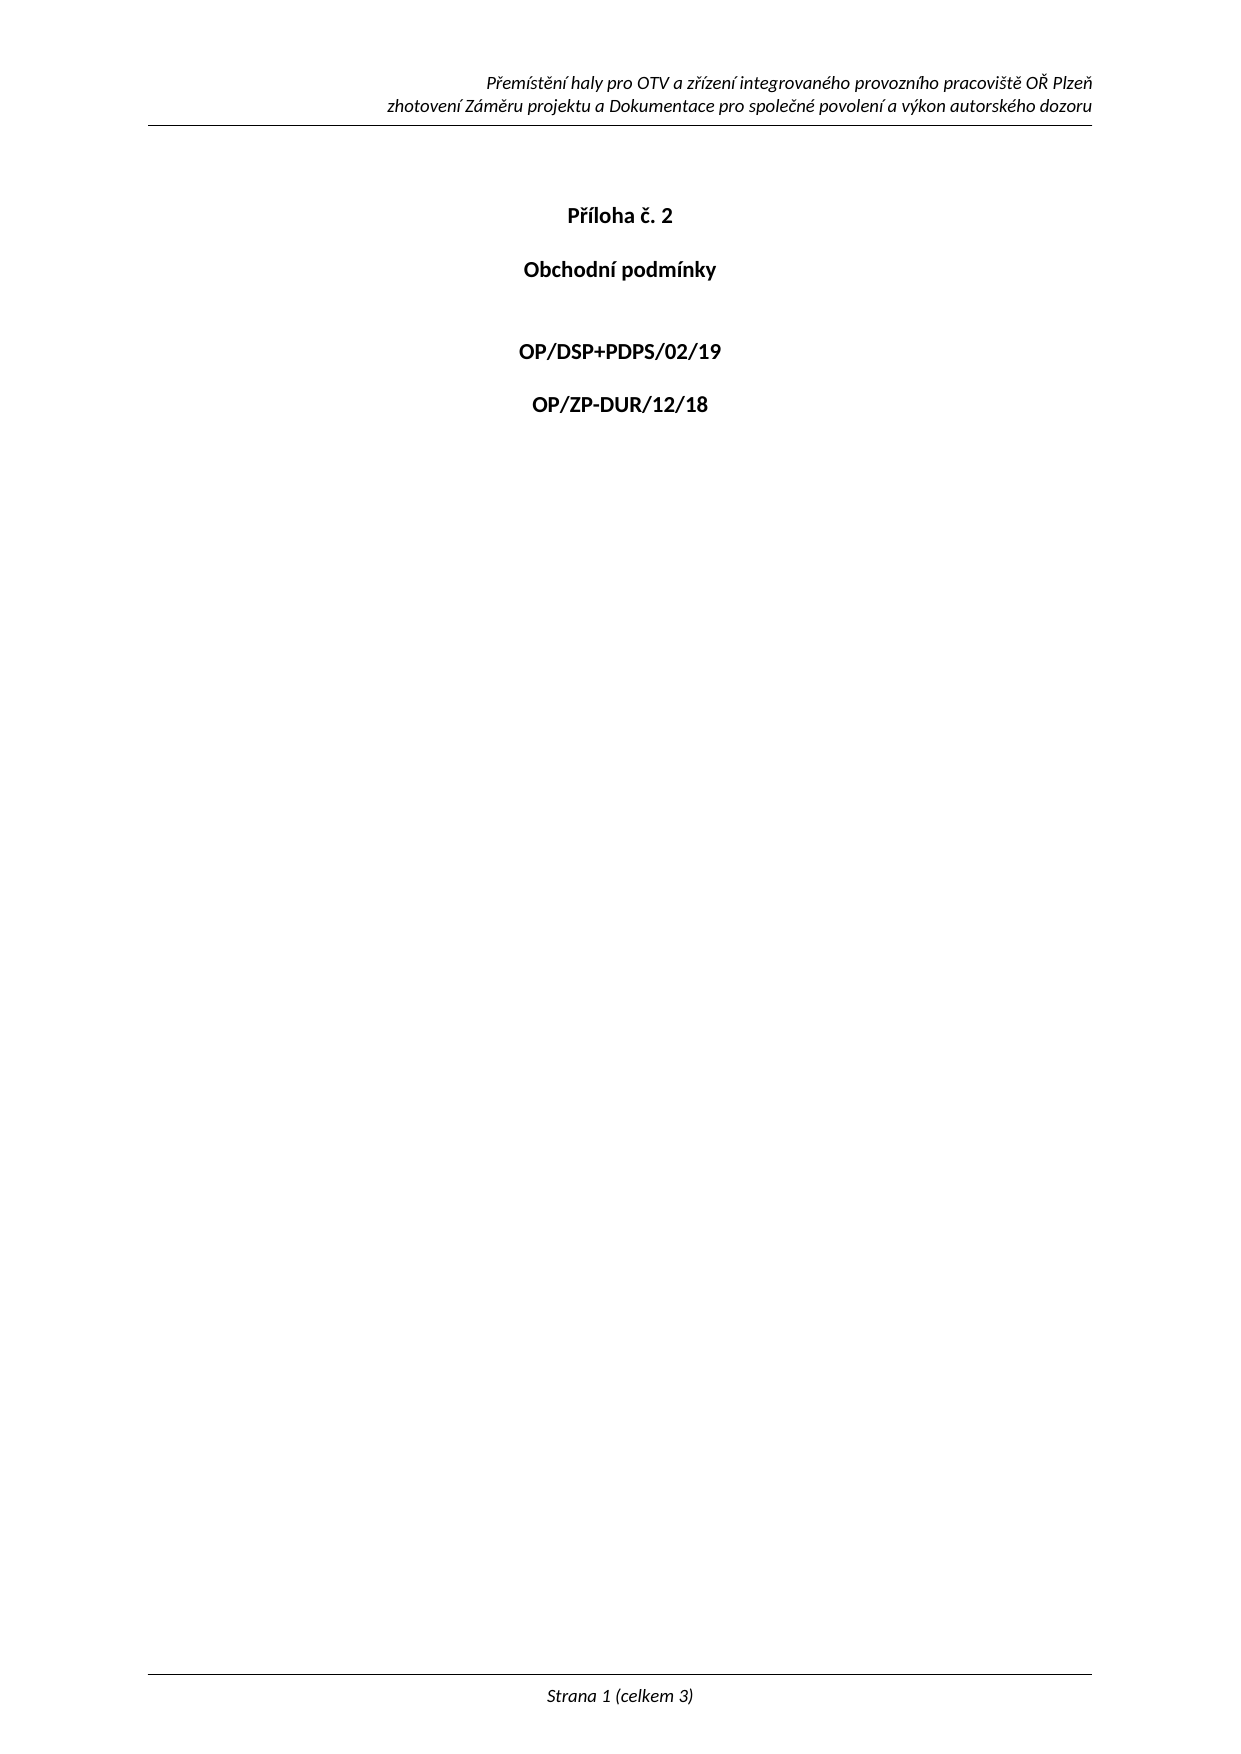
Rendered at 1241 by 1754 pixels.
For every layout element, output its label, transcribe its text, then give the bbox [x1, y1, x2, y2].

text OP/DSP+PDPS/02/19 [148, 337, 1092, 365]
text Obchodní podmínky [148, 254, 1092, 283]
text Příloha č. 2 [148, 201, 1092, 229]
text OP/ZP-DUR/12/18 [148, 390, 1092, 418]
